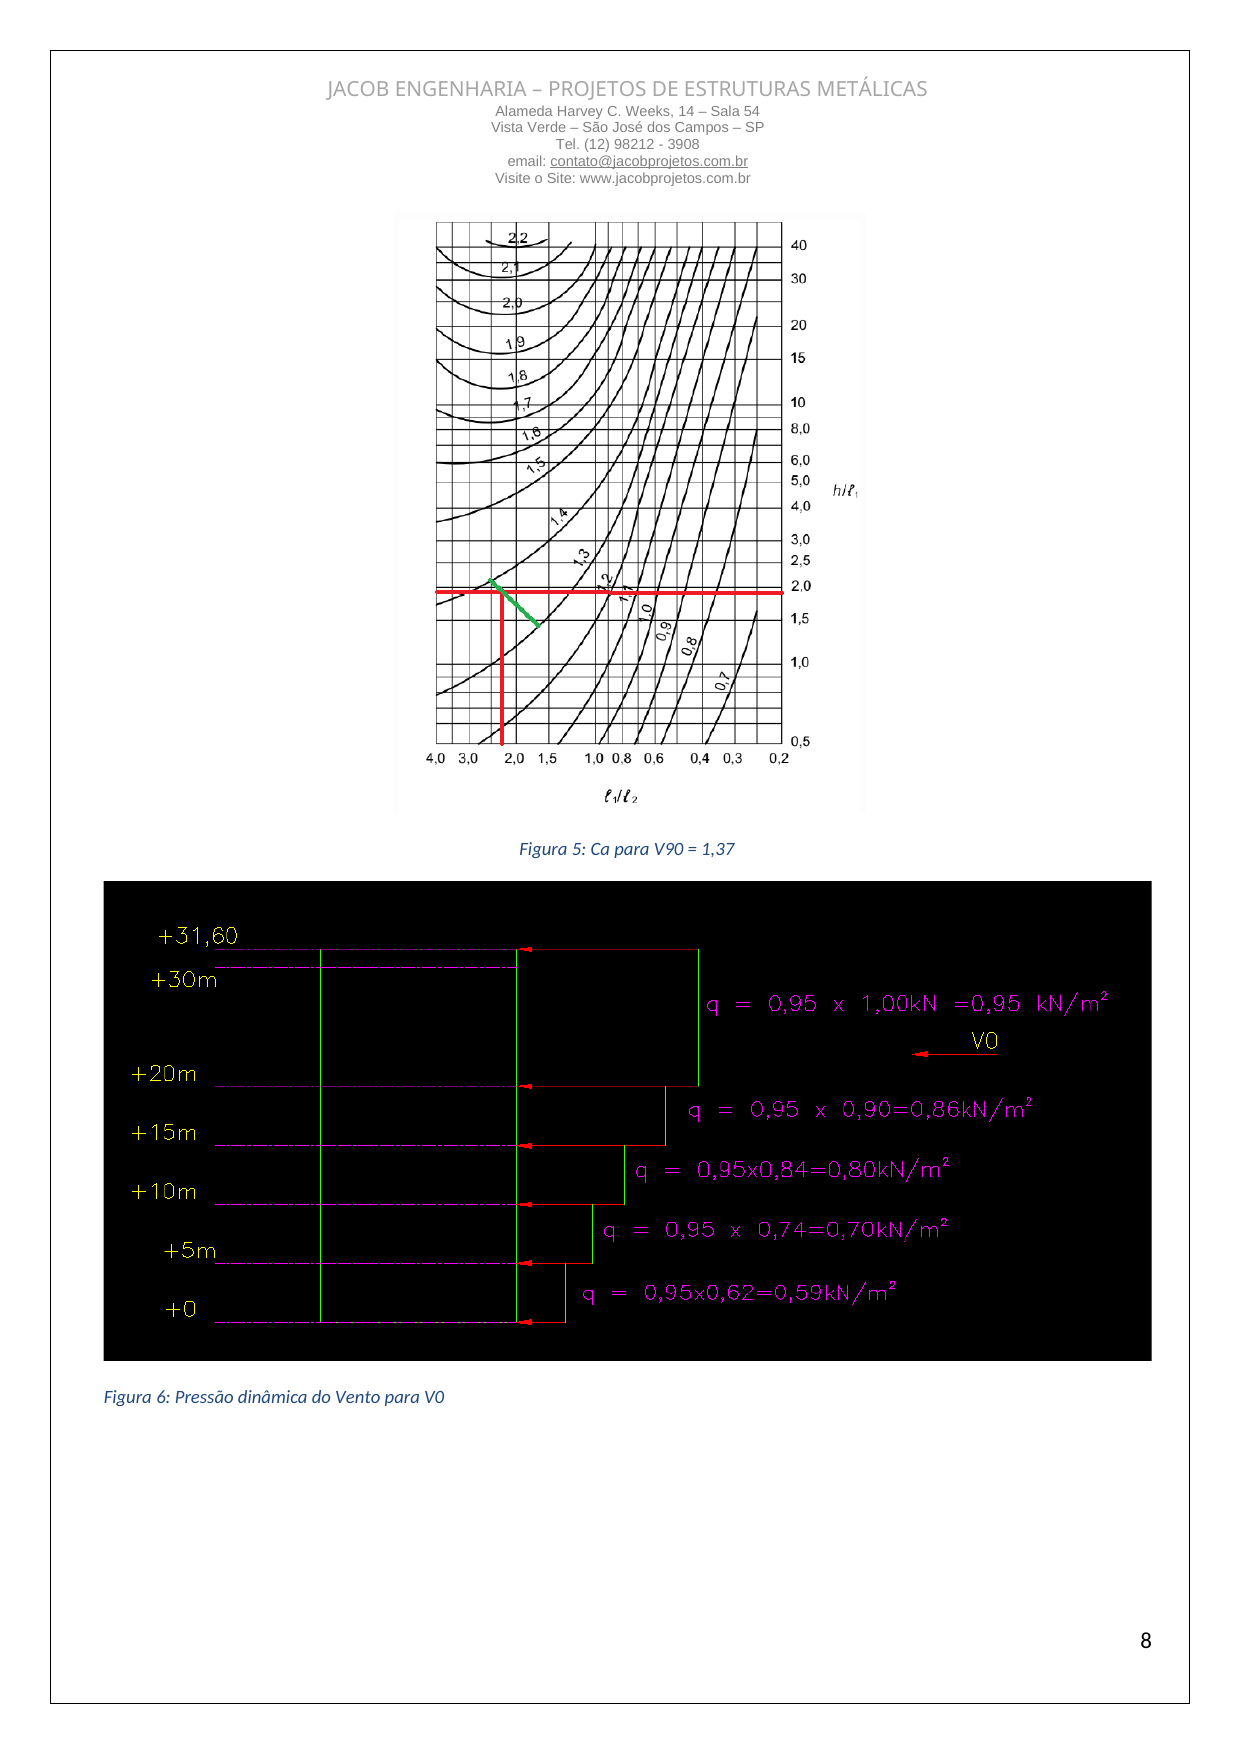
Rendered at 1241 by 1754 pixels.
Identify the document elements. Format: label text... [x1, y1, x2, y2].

picture [388, 212, 867, 813]
text Figura 6: Pressão dinâmica do Vento para V0 [103, 1385, 1152, 1408]
picture [103, 881, 1152, 1361]
text Figura 5: Ca para V90 = 1,37 [103, 837, 1152, 860]
